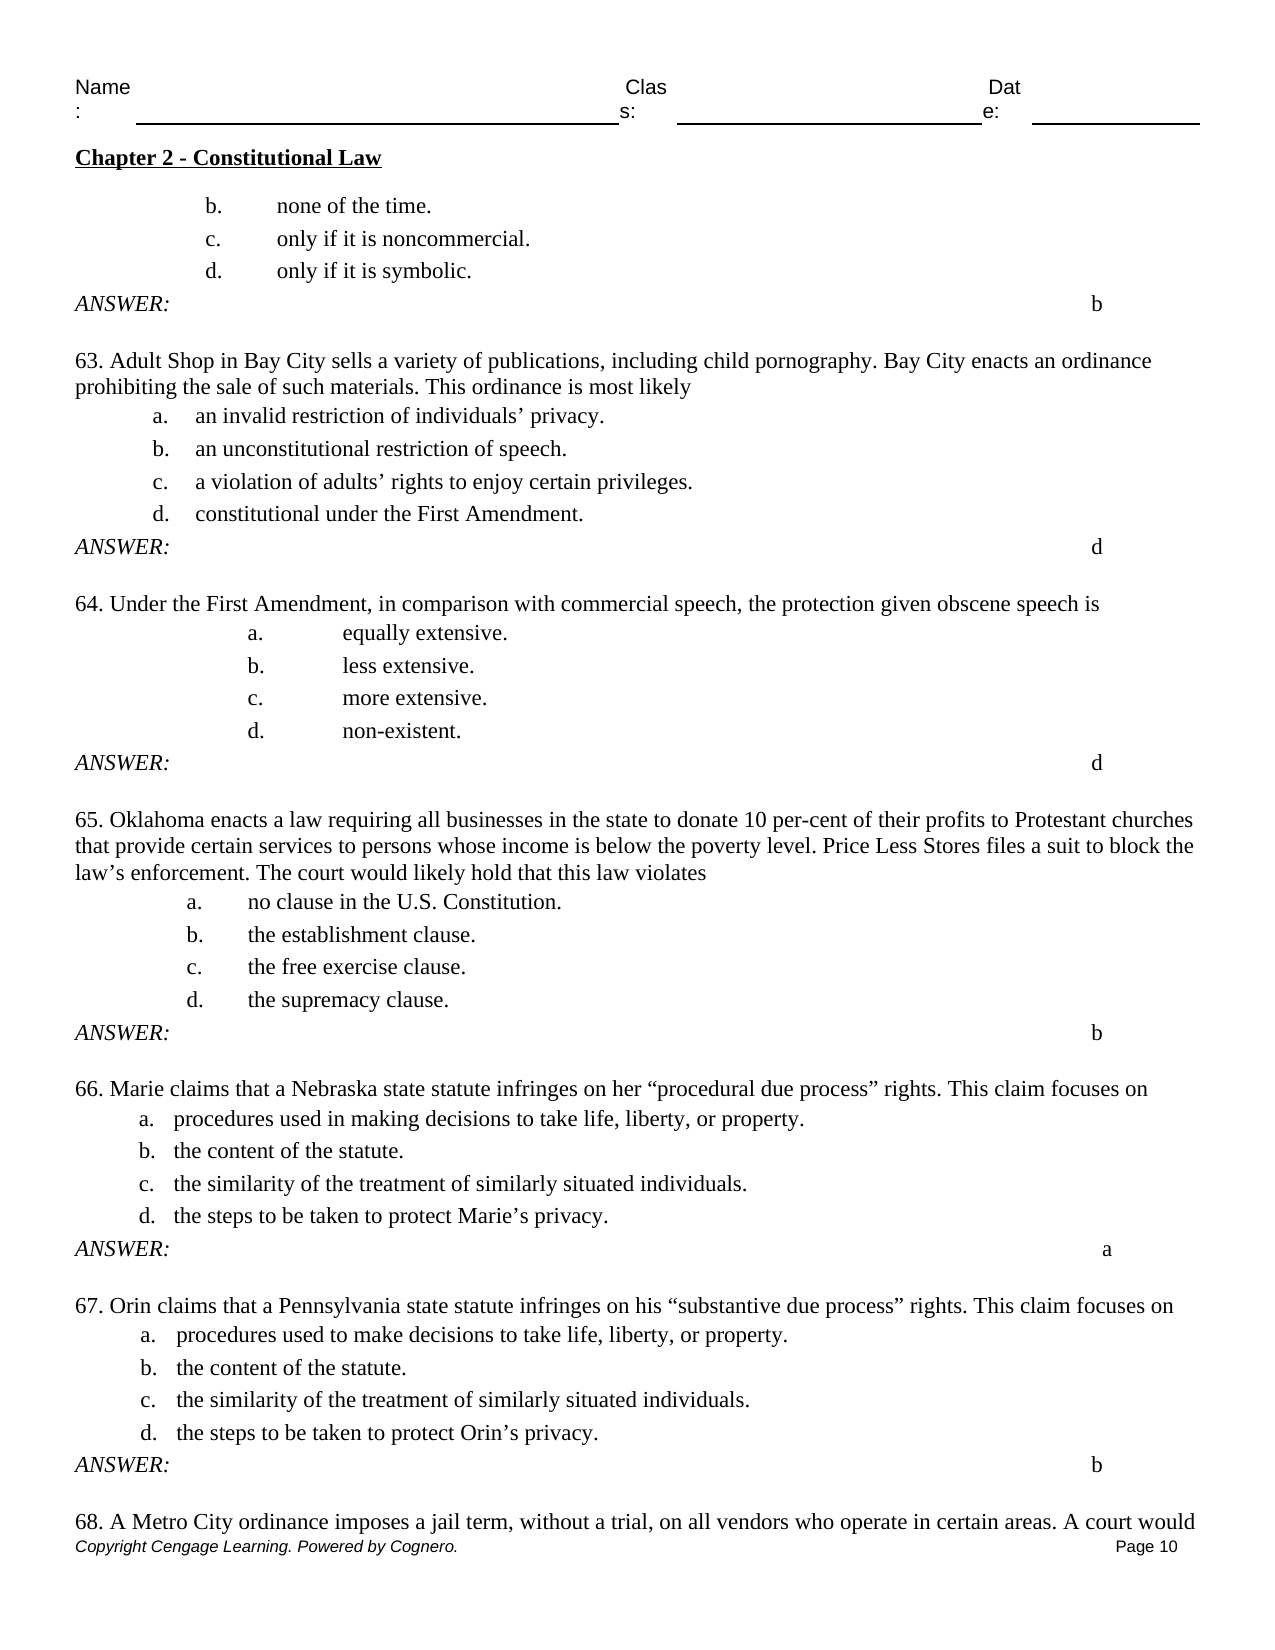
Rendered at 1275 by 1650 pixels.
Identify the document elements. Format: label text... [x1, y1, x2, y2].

table_header 63. Adult Shop in Bay City sells a variety of publications, including child pornography. Bay City enacts an ordinance prohibiting the sale of such materials. This ordinance is most likely​ [75, 347, 1200, 563]
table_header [75, 1508, 1200, 1534]
table_header 66. ​Marie claims that a Nebraska state statute infringes on her “procedural due process” rights. This claim focuses on [75, 1075, 1200, 1265]
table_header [75, 189, 1200, 320]
table_header 67. ​Orin claims that a Pennsylvania state statute infringes on his “substantive due process” rights. This claim focuses on [75, 1292, 1200, 1481]
table_header 65. ​Oklahoma enacts a law requiring all businesses in the state to donate 10 per-cent of their profits to Protestant churches that provide certain services to persons whose income is below the poverty level. Price Less Stores files a suit to block the law’s enforcement. The court would likely hold that this law violates [75, 806, 1200, 1048]
table_header 64. ​Under the First Amendment, in comparison with commercial speech, the protection given obscene speech is [75, 590, 1200, 779]
